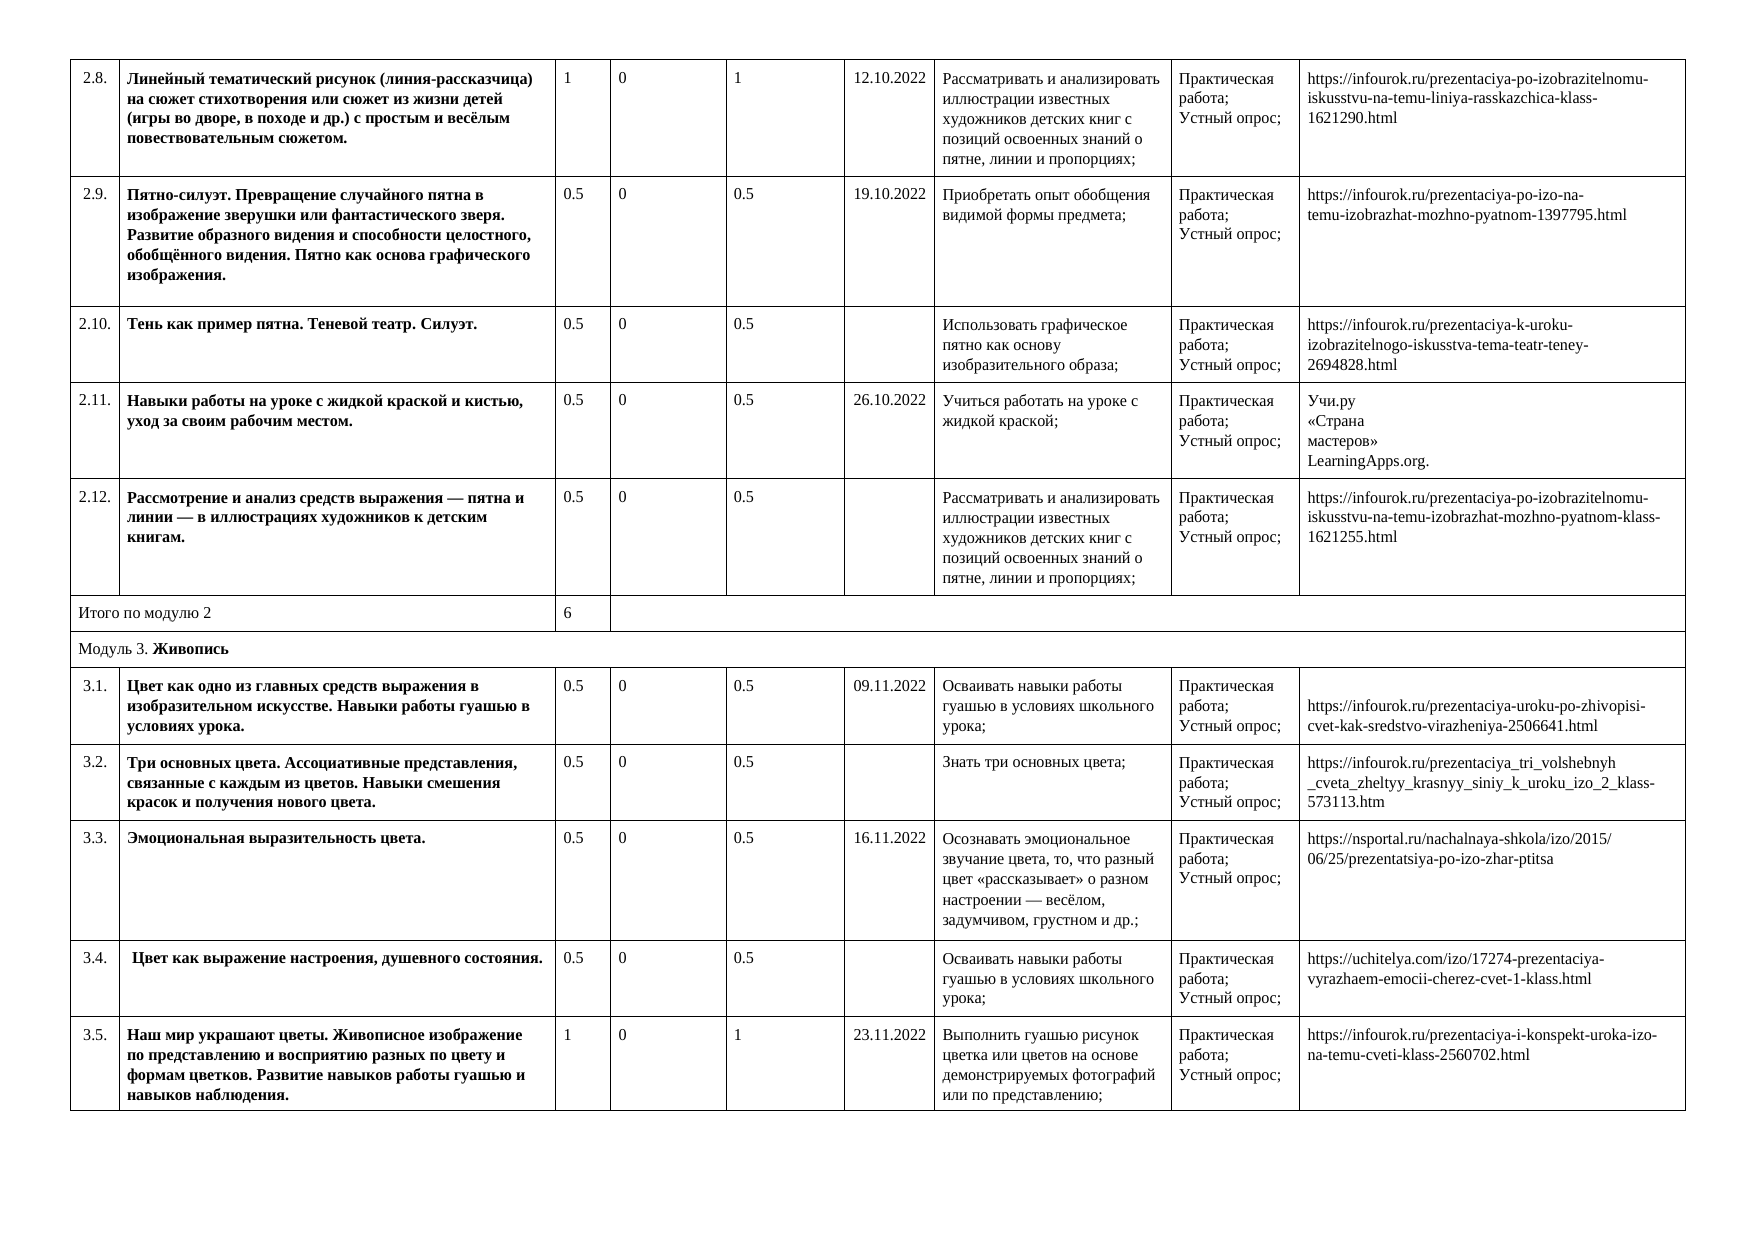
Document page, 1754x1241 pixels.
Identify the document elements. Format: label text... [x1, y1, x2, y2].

table_cell Практическая работа; Устный опрос; [1172, 383, 1299, 478]
table_cell 0 [611, 668, 726, 743]
table_cell 0.5 [727, 941, 844, 1016]
table_cell Практическая работа; Устный опрос; [1172, 479, 1299, 595]
table_cell 0 [611, 307, 726, 382]
table_cell Рассмотрение и анализ средств выражения — пятна и линии — в иллюстрациях художников к детским книгам. [120, 479, 555, 595]
table_cell 0.5 [556, 177, 610, 306]
table_cell 0.5 [727, 177, 844, 306]
table_cell 1 [556, 1017, 610, 1110]
table_cell [611, 596, 1685, 631]
table_cell 0 [611, 383, 726, 478]
table_header 1 [727, 60, 844, 176]
table_cell 1 [727, 1017, 844, 1110]
table_cell Практическая работа; Устный опрос; [1172, 745, 1299, 820]
table_cell Практическая работа; Устный опрос; [1172, 177, 1299, 306]
table_cell Практическая работа; Устный опрос; [1172, 668, 1299, 743]
table_cell 0.5 [727, 479, 844, 595]
table_cell https://uchitelya.com/izo/17274-prezentaciya-vyrazhaem-emocii-cherez-cvet-1-klass.html [1300, 941, 1685, 1016]
table_cell 3.3. [71, 821, 119, 940]
table_cell 2.12. [71, 479, 119, 595]
table_cell Практическая работа; Устный опрос; [1172, 307, 1299, 382]
table_cell 0.5 [556, 941, 610, 1016]
table_cell Эмоциональная выразительность цвета. [120, 821, 555, 940]
table_header 12.10.2022 [845, 60, 934, 176]
table_cell 0 [611, 745, 726, 820]
table_cell 0 [611, 941, 726, 1016]
table_cell 0 [611, 177, 726, 306]
table_cell https://infourok.ru/prezentaciya-uroku-po-zhivopisi-cvet-kak-sredstvo-virazheniya-2506641.html [1300, 668, 1685, 743]
table_cell 19.10.2022 [845, 177, 934, 306]
table_cell Практическая работа; Устный опрос; [1172, 1017, 1299, 1110]
table_cell 3.2. [71, 745, 119, 820]
table_cell Осознавать эмоциональное звучание цвета, то, что разный цвет «рассказывает» о разном настроении — весёлом, задумчивом, грустном и др.; [935, 821, 1171, 940]
table_cell 23.11.2022 [845, 1017, 934, 1110]
table_cell https://infourok.ru/prezentaciya-k-uroku-izobrazitelnogo-iskusstva-tema-teatr-teney-2694828.html [1300, 307, 1685, 382]
table_cell Учи.ру «Страна мастеров» LearningApps.org. [1300, 383, 1685, 478]
table_cell Наш мир украшают цветы. Живописное изображение по представлению и восприятию разных по цвету и формам цветков. Развитие навыков работы гуашью и навыков наблюдения. [120, 1017, 555, 1110]
table_cell Тень как пример пятна. Теневой театр. Силуэт. [120, 307, 555, 382]
table_cell https://nsportal.ru/nachalnaya-shkola/izo/2015/ 06/25/prezentatsiya-po-izo-zhar-ptitsa [1300, 821, 1685, 940]
table_cell Практическая работа; Устный опрос; [1172, 821, 1299, 940]
table_cell Цвет как одно из главных средств выражения в изобразительном искусстве. Навыки работы гуашью в условиях урока. [120, 668, 555, 743]
table_cell Приобретать опыт обобщения видимой формы предмета; [935, 177, 1171, 306]
table_cell Три основных цвета. Ассоциативные представления, связанные с каждым из цветов. Навыки смешения красок и получения нового цвета. [120, 745, 555, 820]
table_cell 0.5 [556, 383, 610, 478]
table_cell 16.11.2022 [845, 821, 934, 940]
table_cell 0.5 [727, 745, 844, 820]
table_cell 0.5 [727, 307, 844, 382]
table_cell 0.5 [556, 668, 610, 743]
table_header 2.8. [71, 60, 119, 176]
table_header 0 [611, 60, 726, 176]
table_cell Рассматривать и анализировать иллюстрации известных художников детских книг с позиций освоенных знаний о пятне, линии и пропорциях; [935, 479, 1171, 595]
table_cell 0.5 [727, 668, 844, 743]
table_cell 0.5 [727, 821, 844, 940]
table_cell Цвет как выражение настроения, душевного состояния. [120, 941, 555, 1016]
table_cell 0.5 [556, 821, 610, 940]
table_cell 26.10.2022 [845, 383, 934, 478]
table_cell 6 [556, 596, 610, 631]
table_cell Учиться работать на уроке с жидкой краской; [935, 383, 1171, 478]
table_cell [845, 745, 934, 820]
table_cell Пятно-силуэт. Превращение случайного пятна в изображение зверушки или фантастического зверя. Развитие образного видения и способности целостного, обобщённого видения. Пятно как основа графического изображения. [120, 177, 555, 306]
table_cell Осваивать навыки работы гуашью в условиях школьного урока; [935, 668, 1171, 743]
table_header Практическая работа; Устный опрос; [1172, 60, 1299, 176]
table_cell 0 [611, 1017, 726, 1110]
table_cell [845, 307, 934, 382]
table_cell 3.1. [71, 668, 119, 743]
table_cell 0.5 [556, 745, 610, 820]
table_cell 2.10. [71, 307, 119, 382]
table_cell 09.11.2022 [845, 668, 934, 743]
table_cell Практическая работа; Устный опрос; [1172, 941, 1299, 1016]
table_cell Выполнить гуашью рисунок цветка или цветов на основе демонстрируемых фотографий или по представлению; [935, 1017, 1171, 1110]
table_cell 3.5. [71, 1017, 119, 1110]
table_cell 0.5 [727, 383, 844, 478]
table_cell 0.5 [556, 307, 610, 382]
table_cell Итого по модулю 2 [71, 596, 555, 631]
table_cell 2.11. [71, 383, 119, 478]
table_cell Знать три основных цвета; [935, 745, 1171, 820]
table_cell https://infourok.ru/prezentaciya-po-izobrazitelnomu-iskusstvu-na-temu-izobrazhat-mozhno-pyatnom-klass-1621255.html [1300, 479, 1685, 595]
table_header Рассматривать и анализировать иллюстрации известных художников детских книг с позиций освоенных знаний о пятне, линии и пропорциях; [935, 60, 1171, 176]
table_cell [845, 479, 934, 595]
table_cell 0 [611, 479, 726, 595]
table_header https://infourok.ru/prezentaciya-po-izobrazitelnomu-iskusstvu-na-temu-liniya-rasskazchica-klass- 1621290.html [1300, 60, 1685, 176]
table_header Линейный тематический рисунок (линия-рассказчица) на сюжет стихотворения или сюжет из жизни детей (игры во дворе, в походе и др.) с простым и весёлым повествовательным сюжетом. [120, 60, 555, 176]
table_cell Навыки работы на уроке с жидкой краской и кистью, уход за своим рабочим местом. [120, 383, 555, 478]
table_cell 2.9. [71, 177, 119, 306]
table_cell [845, 941, 934, 1016]
table_cell https://infourok.ru/prezentaciya-i-konspekt-uroka-izo-na-temu-cveti-klass-2560702.html [1300, 1017, 1685, 1110]
table_header 1 [556, 60, 610, 176]
table_cell Осваивать навыки работы гуашью в условиях школьного урока; [935, 941, 1171, 1016]
table_cell 0.5 [556, 479, 610, 595]
table_cell https://infourok.ru/prezentaciya-po-izo-na- temu-izobrazhat-mozhno-pyatnom-1397795.html [1300, 177, 1685, 306]
table_cell https://infourok.ru/prezentaciya_tri_volshebnyh _cveta_zheltyy_krasnyy_siniy_k_uroku_izo_2_klass-573113.htm [1300, 745, 1685, 820]
table_cell Модуль 3. Живопись [71, 632, 1685, 667]
table_cell Использовать графическое пятно как основу изобразительного образа; [935, 307, 1171, 382]
table_cell 0 [611, 821, 726, 940]
table_cell 3.4. [71, 941, 119, 1016]
